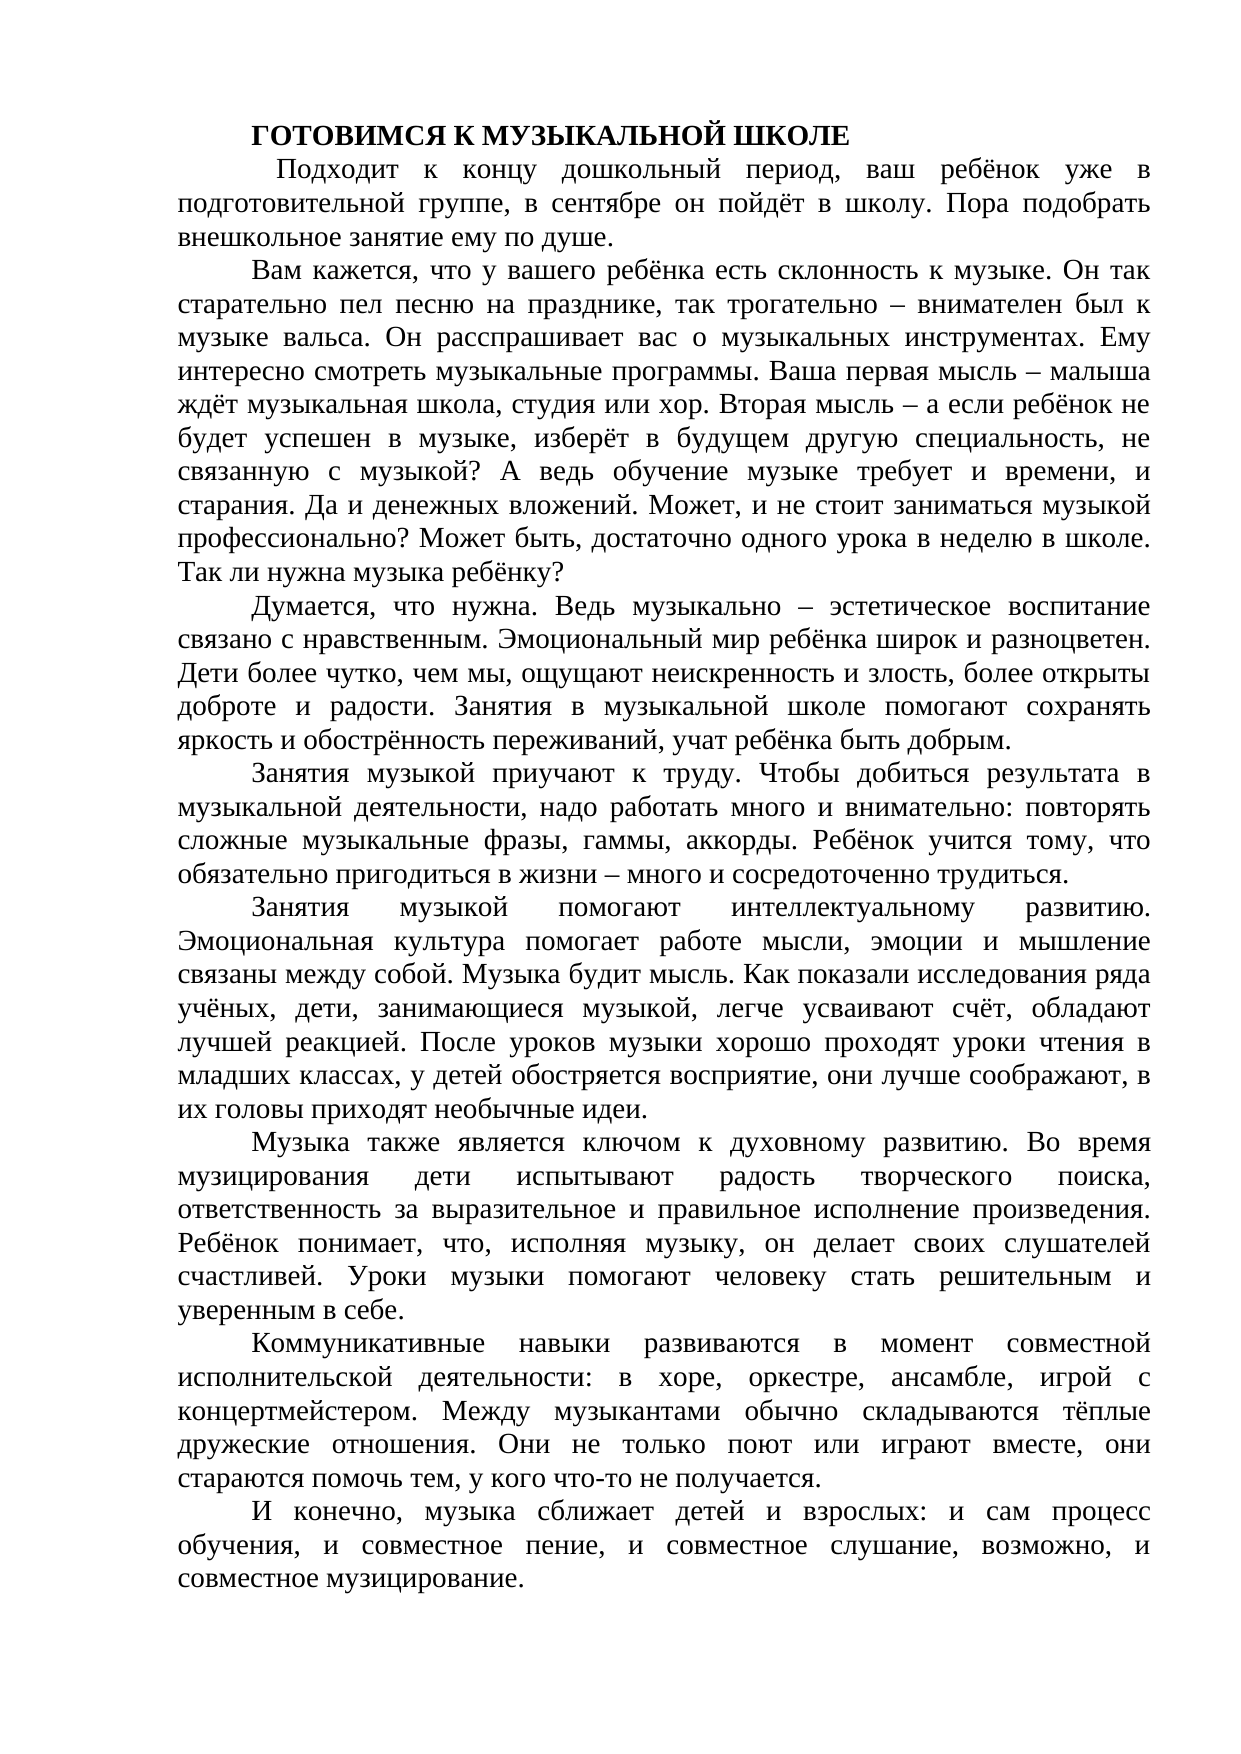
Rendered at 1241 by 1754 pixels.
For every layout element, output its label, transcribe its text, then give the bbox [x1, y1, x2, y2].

text И конечно, музыка сближает детей и взрослых: и сам процесс обучения, и совместное пение, и совместное слушание, возможно, и совместное музицирование. [177, 1493, 1152, 1594]
text Музыка также является ключом к духовному развитию. Во время музицирования дети испытывают радость творческого поиска, ответственность за выразительное и правильное исполнение произведения. Ребёнок понимает, что, исполняя музыку, он делает своих слушателей счастливей. Уроки музыки помогают человеку стать решительным и уверенным в себе. [177, 1124, 1152, 1326]
text Подходит к концу дошкольный период, ваш ребёнок уже в подготовительной группе, в сентябре он пойдёт в школу. Пора подобрать внешкольное занятие ему по душе. [177, 152, 1152, 252]
text Занятия музыкой приучают к труду. Чтобы добиться результата в музыкальной деятельности, надо работать много и внимательно: повторять сложные музыкальные фразы, гаммы, аккорды. Ребёнок учится тому, что обязательно пригодиться в жизни – много и сосредоточенно трудиться. [177, 755, 1152, 889]
text Вам кажется, что у вашего ребёнка есть склонность к музыке. Он так старательно пел песню на празднике, так трогательно – внимателен был к музыке вальса. Он расспрашивает вас о музыкальных инструментах. Ему интересно смотреть музыкальные программы. Ваша первая мысль – малыша ждёт музыкальная школа, студия или хор. Вторая мысль – а если ребёнок не будет успешен в музыке, изберёт в будущем другую специальность, не связанную с музыкой? А ведь обучение музыке требует и времени, и старания. Да и денежных вложений. Может, и не стоит заниматься музыкой профессионально? Может быть, достаточно одного урока в неделю в школе. Так ли нужна музыка ребёнку? [177, 252, 1152, 588]
text Занятия музыкой помогают интеллектуальному развитию. Эмоциональная культура помогает работе мысли, эмоции и мышление связаны между собой. Музыка будит мысль. Как показали исследования ряда учёных, дети, занимающиеся музыкой, легче усваивают счёт, обладают лучшей реакцией. После уроков музыки хорошо проходят уроки чтения в младших классах, у детей обостряется восприятие, они лучше соображают, в их головы приходят необычные идеи. [177, 889, 1152, 1124]
text ГОТОВИМСЯ К МУЗЫКАЛЬНОЙ ШКОЛЕ [177, 118, 1152, 152]
text Коммуникативные навыки развиваются в момент совместной исполнительской деятельности: в хоре, оркестре, ансамбле, игрой с концертмейстером. Между музыкантами обычно складываются тёплые дружеские отношения. Они не только поют или играют вместе, они стараются помочь тем, у кого что-то не получается. [177, 1326, 1152, 1493]
text Думается, что нужна. Ведь музыкально – эстетическое воспитание связано с нравственным. Эмоциональный мир ребёнка широк и разноцветен. Дети более чутко, чем мы, ощущают неискренность и злость, более открыты доброте и радости. Занятия в музыкальной школе помогают сохранять яркость и обострённость переживаний, учат ребёнка быть добрым. [177, 588, 1152, 755]
